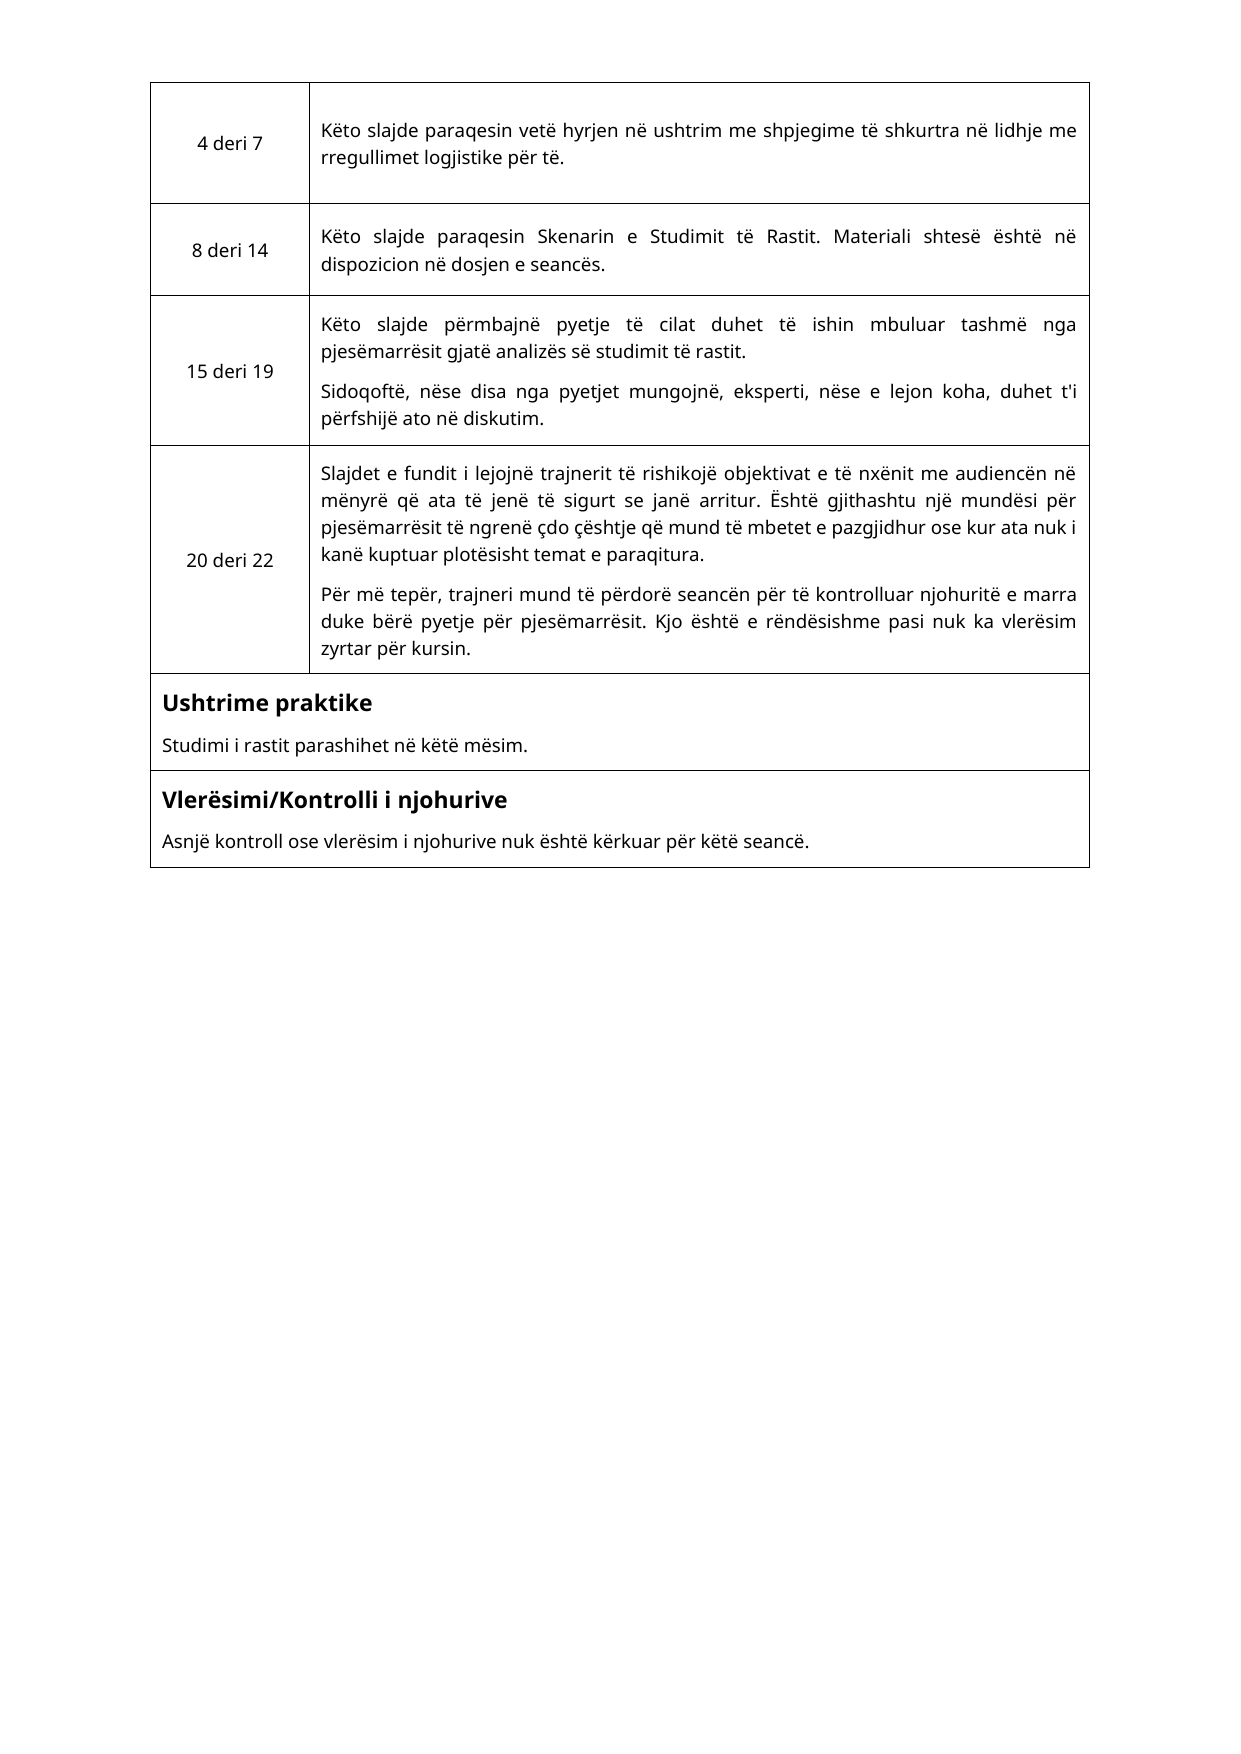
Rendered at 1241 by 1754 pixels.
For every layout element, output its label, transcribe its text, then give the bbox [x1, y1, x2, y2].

table_cell 8 deri 14 [151, 204, 309, 295]
table_cell 15 deri 19 [151, 296, 309, 445]
table_cell Ushtrime praktike Studimi i rastit parashihet në këtë mësim. [151, 674, 1089, 770]
table_cell Slajdet e fundit i lejojnë trajnerit të rishikojë objektivat e të nxënit me audiencën në mënyrë që ata të jenë të sigurt se janë arritur. Është gjithashtu një mundësi për pjesëmarrësit të ngrenë çdo çështje që mund të mbetet e pazgjidhur ose kur ata nuk i kanë kuptuar plotësisht temat e paraqitura. Për më tepër, trajneri mund të përdorë seancën për të kontrolluar njohuritë e marra duke bërë pyetje për pjesëmarrësit. Kjo është e rëndësishme pasi nuk ka vlerësim zyrtar për kursin. [310, 446, 1089, 673]
table_cell Këto slajde paraqesin Skenarin e Studimit të Rastit. Materiali shtesë është në dispozicion në dosjen e seancës. [310, 204, 1089, 295]
table_cell Këto slajde paraqesin vetë hyrjen në ushtrim me shpjegime të shkurtra në lidhje me rregullimet logjistike për të. [310, 83, 1089, 202]
table_cell Këto slajde përmbajnë pyetje të cilat duhet të ishin mbuluar tashmë nga pjesëmarrësit gjatë analizës së studimit të rastit. Sidoqoftë, nëse disa nga pyetjet mungojnë, eksperti, nëse e lejon koha, duhet t'i përfshijë ato në diskutim. [310, 296, 1089, 445]
table_cell 4 deri 7 [151, 83, 309, 202]
table_cell 20 deri 22 [151, 446, 309, 673]
table_cell Vlerësimi/Kontrolli i njohurive Asnjë kontroll ose vlerësim i njohurive nuk është kërkuar për këtë seancë. [151, 771, 1089, 867]
